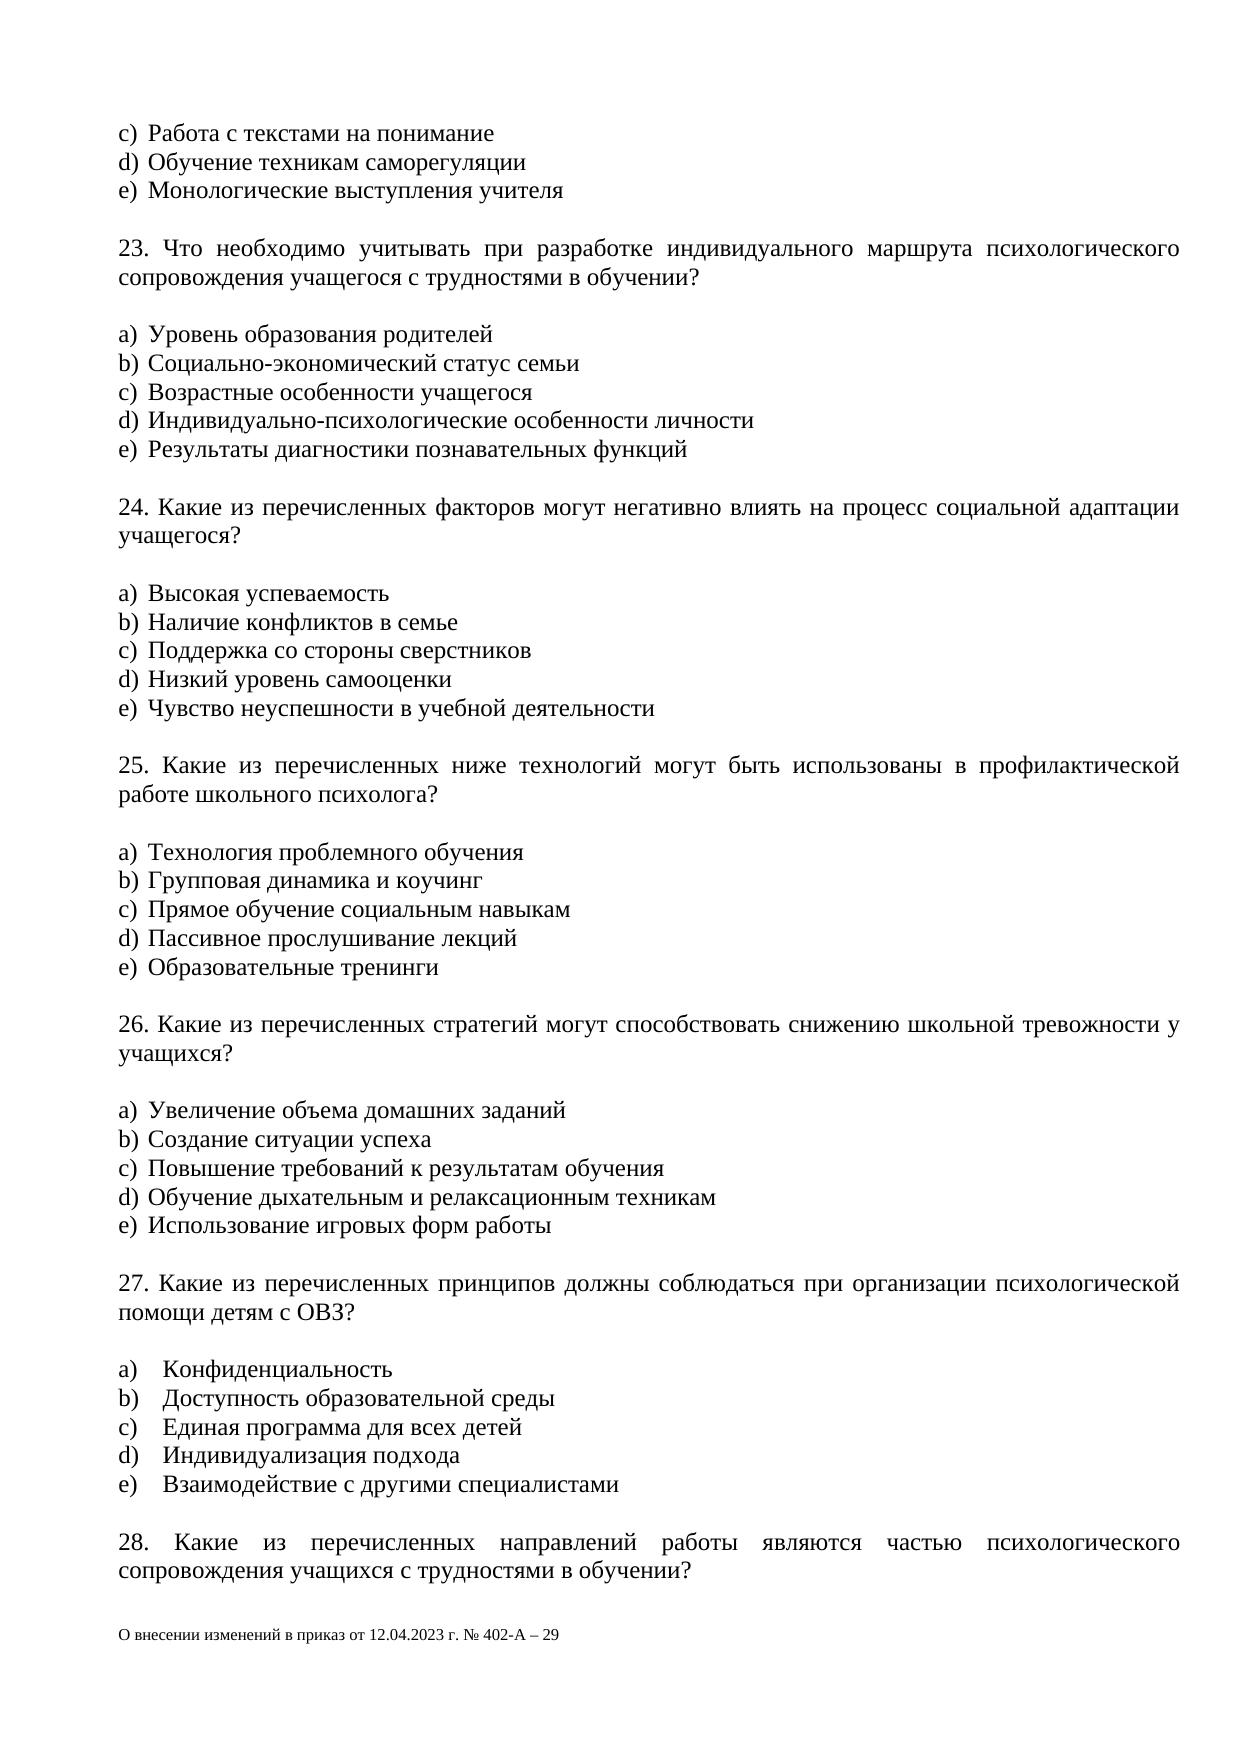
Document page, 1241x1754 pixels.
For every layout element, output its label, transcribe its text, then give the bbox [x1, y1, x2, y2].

text 24. Какие из перечисленных факторов могут негативно влиять на процесс социальной адаптации учащегося? [118, 492, 1181, 549]
list Результаты диагностики познавательных функций [118, 434, 1181, 463]
list Индивидуально-психологические особенности личности [118, 406, 1181, 434]
list Возрастные особенности учащегося [118, 377, 1181, 406]
list Работа с текстами на понимание [118, 118, 1181, 147]
list Прямое обучение социальным навыкам [118, 894, 1181, 923]
list Социально-экономический статус семьи [118, 348, 1181, 377]
list Поддержка со стороны сверстников [118, 636, 1181, 664]
text 27. Какие из перечисленных принципов должны соблюдаться при организации психологической помощи детям с ОВЗ? [118, 1268, 1181, 1326]
list Обучение техникам саморегуляции [118, 147, 1181, 176]
list Использование игровых форм работы [118, 1211, 1181, 1239]
text 28. Какие из перечисленных направлений работы являются частью психологического сопровождения учащихся с трудностями в обучении? [118, 1527, 1181, 1584]
list Индивидуализация подхода [118, 1441, 1181, 1469]
list Обучение дыхательным и релаксационным техникам [118, 1182, 1181, 1211]
list Высокая успеваемость [118, 578, 1181, 607]
list Технология проблемного обучения [118, 837, 1181, 866]
list Монологические выступления учителя [118, 176, 1181, 204]
list Конфиденциальность [118, 1354, 1181, 1383]
list Образовательные тренинги [118, 952, 1181, 981]
list Уровень образования родителей [118, 319, 1181, 348]
list Повышение требований к результатам обучения [118, 1153, 1181, 1182]
list Низкий уровень самооценки [118, 664, 1181, 693]
list Чувство неуспешности в учебной деятельности [118, 693, 1181, 722]
text 25. Какие из перечисленных ниже технологий могут быть использованы в профилактической работе школьного психолога? [118, 751, 1181, 808]
list Наличие конфликтов в семье [118, 607, 1181, 636]
list Взаимодействие с другими специалистами [118, 1469, 1181, 1498]
list Пассивное прослушивание лекций [118, 923, 1181, 952]
list Единая программа для всех детей [118, 1412, 1181, 1441]
text 26. Какие из перечисленных стратегий могут способствовать снижению школьной тревожности у учащихся? [118, 1009, 1181, 1067]
list Групповая динамика и коучинг [118, 866, 1181, 894]
list Доступность образовательной среды [118, 1383, 1181, 1412]
text 23. Что необходимо учитывать при разработке индивидуального маршрута психологического сопровождения учащегося с трудностями в обучении? [118, 233, 1181, 291]
list Создание ситуации успеха [118, 1124, 1181, 1153]
list Увеличение объема домашних заданий [118, 1096, 1181, 1124]
